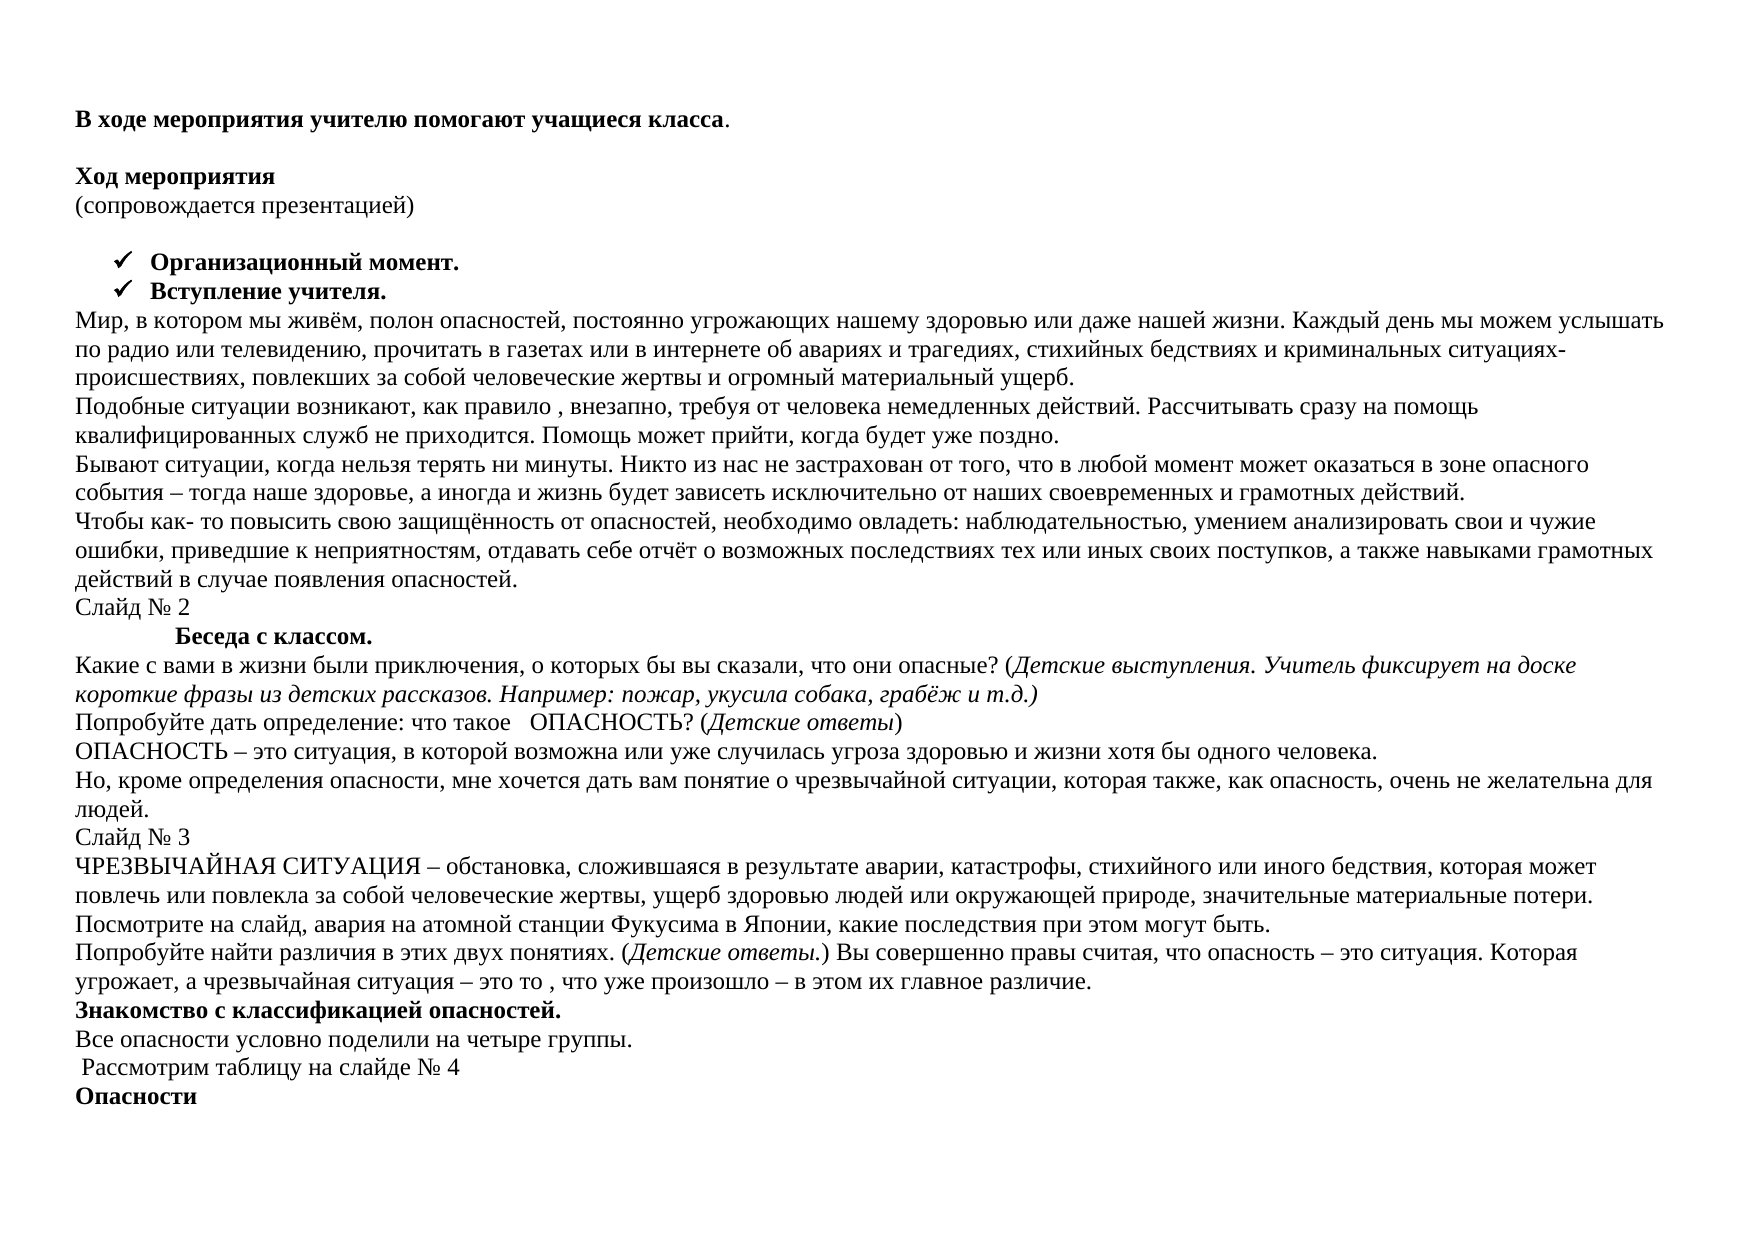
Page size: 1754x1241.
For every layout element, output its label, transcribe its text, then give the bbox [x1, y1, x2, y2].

text Слайд № 2 [75, 592, 1679, 621]
text (сопровождается презентацией) [75, 190, 1679, 219]
text Беседа с классом. [75, 621, 1679, 650]
list Вступление учителя. [112, 276, 1679, 305]
text Ход мероприятия [75, 161, 1679, 190]
text Чтобы как- то повысить свою защищённость от опасностей, необходимо овладеть: наблюдательностью, умением анализировать свои и чужие ошибки, приведшие к неприятностям, отдавать себе отчёт о возможных последствиях тех или иных своих поступков, а также навыками грамотных действий в случае появления опасностей. [75, 506, 1679, 592]
text Все опасности условно поделили на четыре группы. [75, 1024, 1679, 1052]
text Рассмотрим таблицу на слайде № 4 [75, 1052, 1679, 1081]
text ЧРЕЗВЫЧАЙНАЯ СИТУАЦИЯ – обстановка, сложившаяся в результате аварии, катастрофы, стихийного или иного бедствия, которая может повлечь или повлекла за собой человеческие жертвы, ущерб здоровью людей или окружающей природе, значительные материальные потери. Посмотрите на слайд, авария на атомной станции Фукусима в Японии, какие последствия при этом могут быть. [75, 851, 1679, 937]
text ОПАСНОСТЬ – это ситуация, в которой возможна или уже случилась угроза здоровью и жизни хотя бы одного человека. [75, 736, 1679, 765]
text Опасности [75, 1081, 1679, 1110]
text Попробуйте найти различия в этих двух понятиях. (Детские ответы.) Вы совершенно правы считая, что опасность – это ситуация. Которая угрожает, а чрезвычайная ситуация – это то , что уже произошло – в этом их главное различие. [75, 937, 1679, 995]
text Слайд № 3 [75, 822, 1679, 851]
text Мир, в котором мы живём, полон опасностей, постоянно угрожающих нашему здоровью или даже нашей жизни. Каждый день мы можем услышать по радио или телевидению, прочитать в газетах или в интернете об авариях и трагедиях, стихийных бедствиях и криминальных ситуациях- происшествиях, повлекших за собой человеческие жертвы и огромный материальный ущерб. [75, 305, 1679, 391]
text Подобные ситуации возникают, как правило , внезапно, требуя от человека немедленных действий. Рассчитывать сразу на помощь квалифицированных служб не приходится. Помощь может прийти, когда будет уже поздно. [75, 391, 1679, 449]
list Организационный момент. [112, 247, 1679, 276]
text Но, кроме определения опасности, мне хочется дать вам понятие о чрезвычайной ситуации, которая также, как опасность, очень не желательна для людей. [75, 765, 1679, 822]
text Бывают ситуации, когда нельзя терять ни минуты. Никто из нас не застрахован от того, что в любой момент может оказаться в зоне опасного события – тогда наше здоровье, а иногда и жизнь будет зависеть исключительно от наших своевременных и грамотных действий. [75, 449, 1679, 506]
text Какие с вами в жизни были приключения, о которых бы вы сказали, что они опасные? (Детские выступления. Учитель фиксирует на доске короткие фразы из детских рассказов. Например: пожар, укусила собака, грабёж и т.д.) [75, 650, 1679, 707]
text Знакомство с классификацией опасностей. [75, 995, 1679, 1024]
text Попробуйте дать определение: что такое ОПАСНОСТЬ? (Детские ответы) [75, 707, 1679, 736]
text В ходе мероприятия учителю помогают учащиеся класса. [75, 104, 1679, 132]
